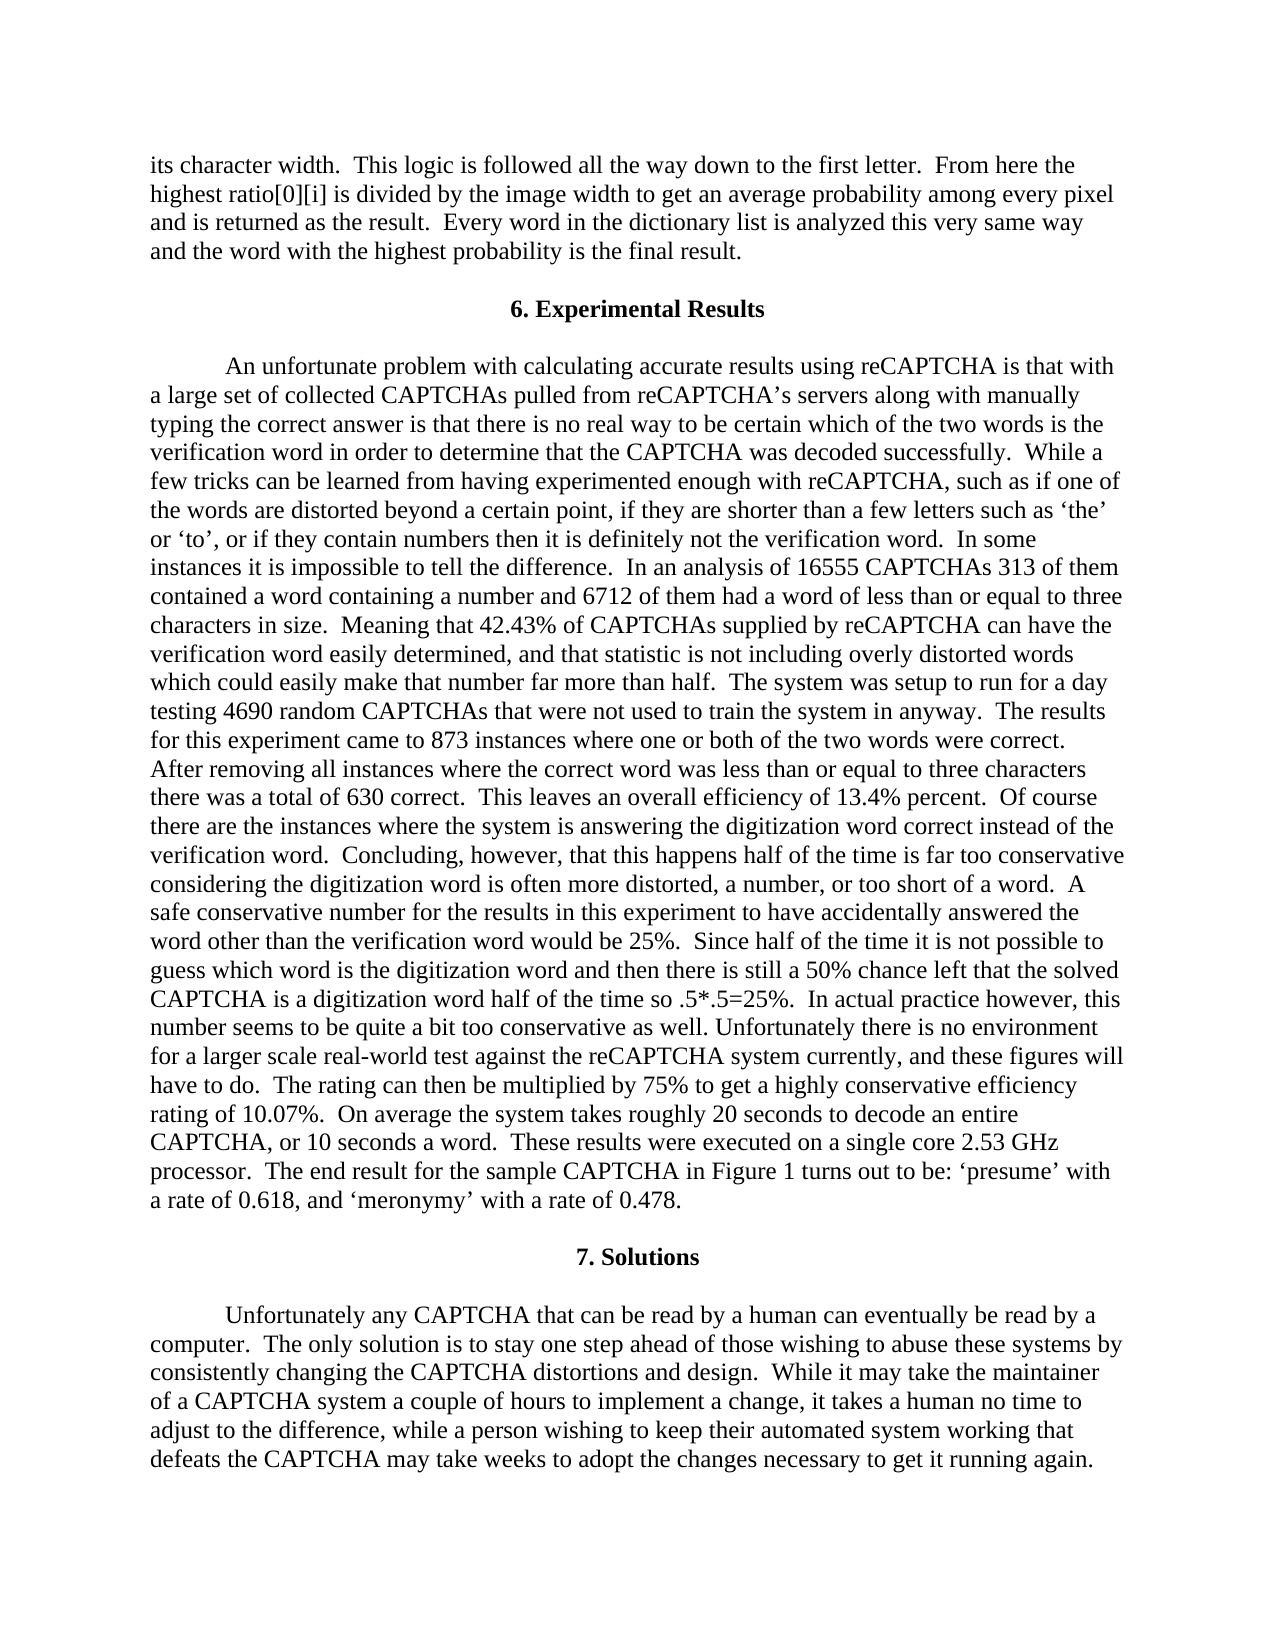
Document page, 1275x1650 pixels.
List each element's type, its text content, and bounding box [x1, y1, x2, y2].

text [150, 1300, 1125, 1472]
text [150, 150, 1125, 265]
text 6. Experimental Results [150, 294, 1125, 322]
text An unfortunate problem with calculating accurate results using reCAPTCHA is that with a large set of collected CAPTCHAs pulled from reCAPTCHA’s servers along with manually typing the correct answer is that there is no real way to be certain which of the two words is the verification word in order to determine that the CAPTCHA was decoded successfully. While a few tricks can be learned from having experimented enough with reCAPTCHA, such as if one of the words are distorted beyond a certain point, if they are shorter than a few letters such as ‘the’ or ‘to’, or if they contain numbers then it is definitely not the verification word. In some instances it is impossible to tell the difference. In an analysis of 16555 CAPTCHAs 313 of them contained a word containing a number and 6712 of them had a word of less than or equal to three characters in size. Meaning that 42.43% of CAPTCHAs supplied by reCAPTCHA can have the verification word easily determined, and that statistic is not including overly distorted words which could easily make that number far more than half. The system was setup to run for a day testing 4690 random CAPTCHAs that were not used to train the system in anyway. The results for this experiment came to 873 instances where one or both of the two words were correct. After removing all instances where the correct word was less than or equal to three characters there was a total of 630 correct. This leaves an overall efficiency of 13.4% percent. Of course there are the instances where the system is answering the digitization word correct instead of the verification word. Concluding, however, that this happens half of the time is far too conservative considering the digitization word is often more distorted, a number, or too short of a word. A safe conservative number for the results in this experiment to have accidentally answered the word other than the verification word would be 25%. Since half of the time it is not possible to guess which word is the digitization word and then there is still a 50% chance left that the solved CAPTCHA is a digitization word half of the time so .5*.5=25%. In actual practice however, this number seems to be quite a bit too conservative as well. Unfortunately there is no environment for a larger scale real-world test against the reCAPTCHA system currently, and these figures will have to do. The rating can then be multiplied by 75% to get a highly conservative efficiency rating of 10.07%. On average the system takes roughly 20 seconds to decode an entire CAPTCHA, or 10 seconds a word. These results were executed on a single core 2.53 GHz processor. The end result for the sample CAPTCHA in Figure 1 turns out to be: ‘presume’ with a rate of 0.618, and ‘meronymy’ with a rate of 0.478. [150, 351, 1125, 1214]
text 7. Solutions [150, 1242, 1125, 1271]
